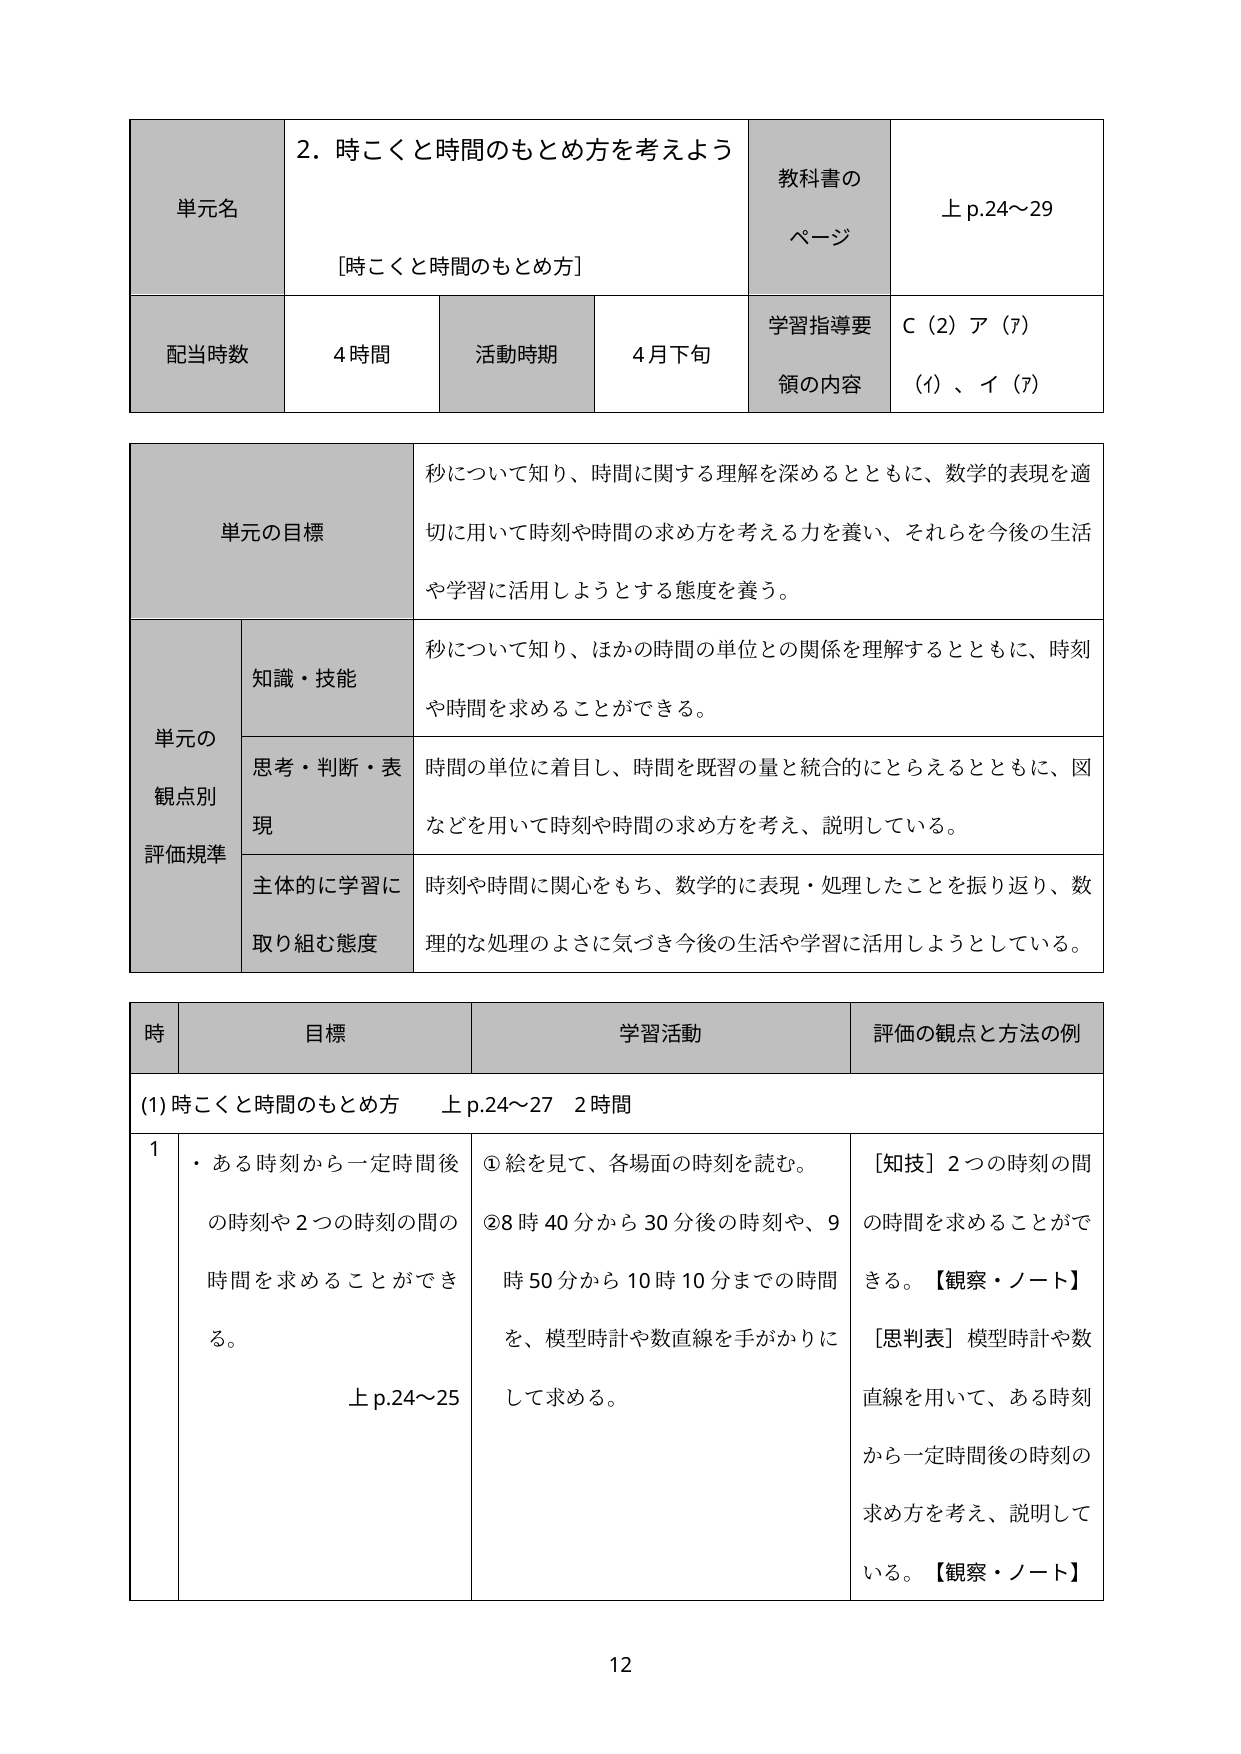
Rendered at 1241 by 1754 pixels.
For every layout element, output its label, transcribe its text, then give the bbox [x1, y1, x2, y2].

table_cell 活動時期 [440, 296, 594, 412]
table_cell 時刻や時間に関心をもち、数学的に表現・処理したことを振り返り、数理的な処理のよさに気づき今後の生活や学習に活用しようとしている。 [414, 855, 1103, 972]
table_header 時 [131, 1003, 178, 1073]
table_cell 主体的に学習に取り組む態度 [242, 855, 413, 972]
table_cell 学習指導要領の内容 [749, 296, 890, 412]
table_cell 1 [131, 1134, 178, 1600]
table_cell 時間の単位に着目し、時間を既習の量と統合的にとらえるとともに、図などを用いて時刻や時間の求め方を考え、説明している。 [414, 737, 1103, 854]
table_cell 4時間 [285, 296, 439, 412]
table_header 目標 [179, 1003, 471, 1073]
table_cell ①絵を見て、各場面の時刻を読む。 ②8時40分から30分後の時刻や、9時50分から10時10分までの時間を、模型時計や数直線を手がかりにして求める。 [472, 1134, 850, 1600]
table_header 上p.24～29 [891, 120, 1103, 294]
table_cell 単元の 観点別 評価規準 [131, 620, 241, 972]
table_header 単元の目標 [131, 444, 413, 618]
table_header 単元名 [131, 120, 284, 294]
table_cell C（2）ア（ｱ）（ｲ）、 イ（ｱ） [891, 296, 1103, 412]
table_header 学習活動 [472, 1003, 850, 1073]
table_header 評価の観点と方法の例 [851, 1003, 1103, 1073]
table_header 2．時こくと時間のもとめ方を考えよう ［時こくと時間のもとめ方］ [285, 120, 748, 294]
table_cell ある時刻から一定時間後の時刻や2つの時刻の間の時間を求めることができる。 上p.24～25 [179, 1134, 471, 1600]
table_cell 秒について知り、ほかの時間の単位との関係を理解するとともに、時刻や時間を求めることができる。 [414, 620, 1103, 736]
table_cell 4月下旬 [595, 296, 748, 412]
table_header 秒について知り、時間に関する理解を深めるとともに、数学的表現を適切に用いて時刻や時間の求め方を考える力を養い、それらを今後の生活や学習に活用しようとする態度を養う。 [414, 444, 1103, 618]
table_cell 知識・技能 [242, 620, 413, 736]
table_cell ［知技］2つの時刻の間の時間を求めることができる。【観察・ノート】 ［思判表］模型時計や数直線を用いて、ある時刻から一定時間後の時刻の求め方を考え、説明している。【観察・ノート】 [851, 1134, 1103, 1600]
table_header 教科書の ページ [749, 120, 890, 294]
table_cell 思考・判断・表現 [242, 737, 413, 854]
table_cell 配当時数 [131, 296, 284, 412]
table_cell (1) 時こくと時間のもとめ方 上p.24～27 2時間 [131, 1074, 1103, 1132]
